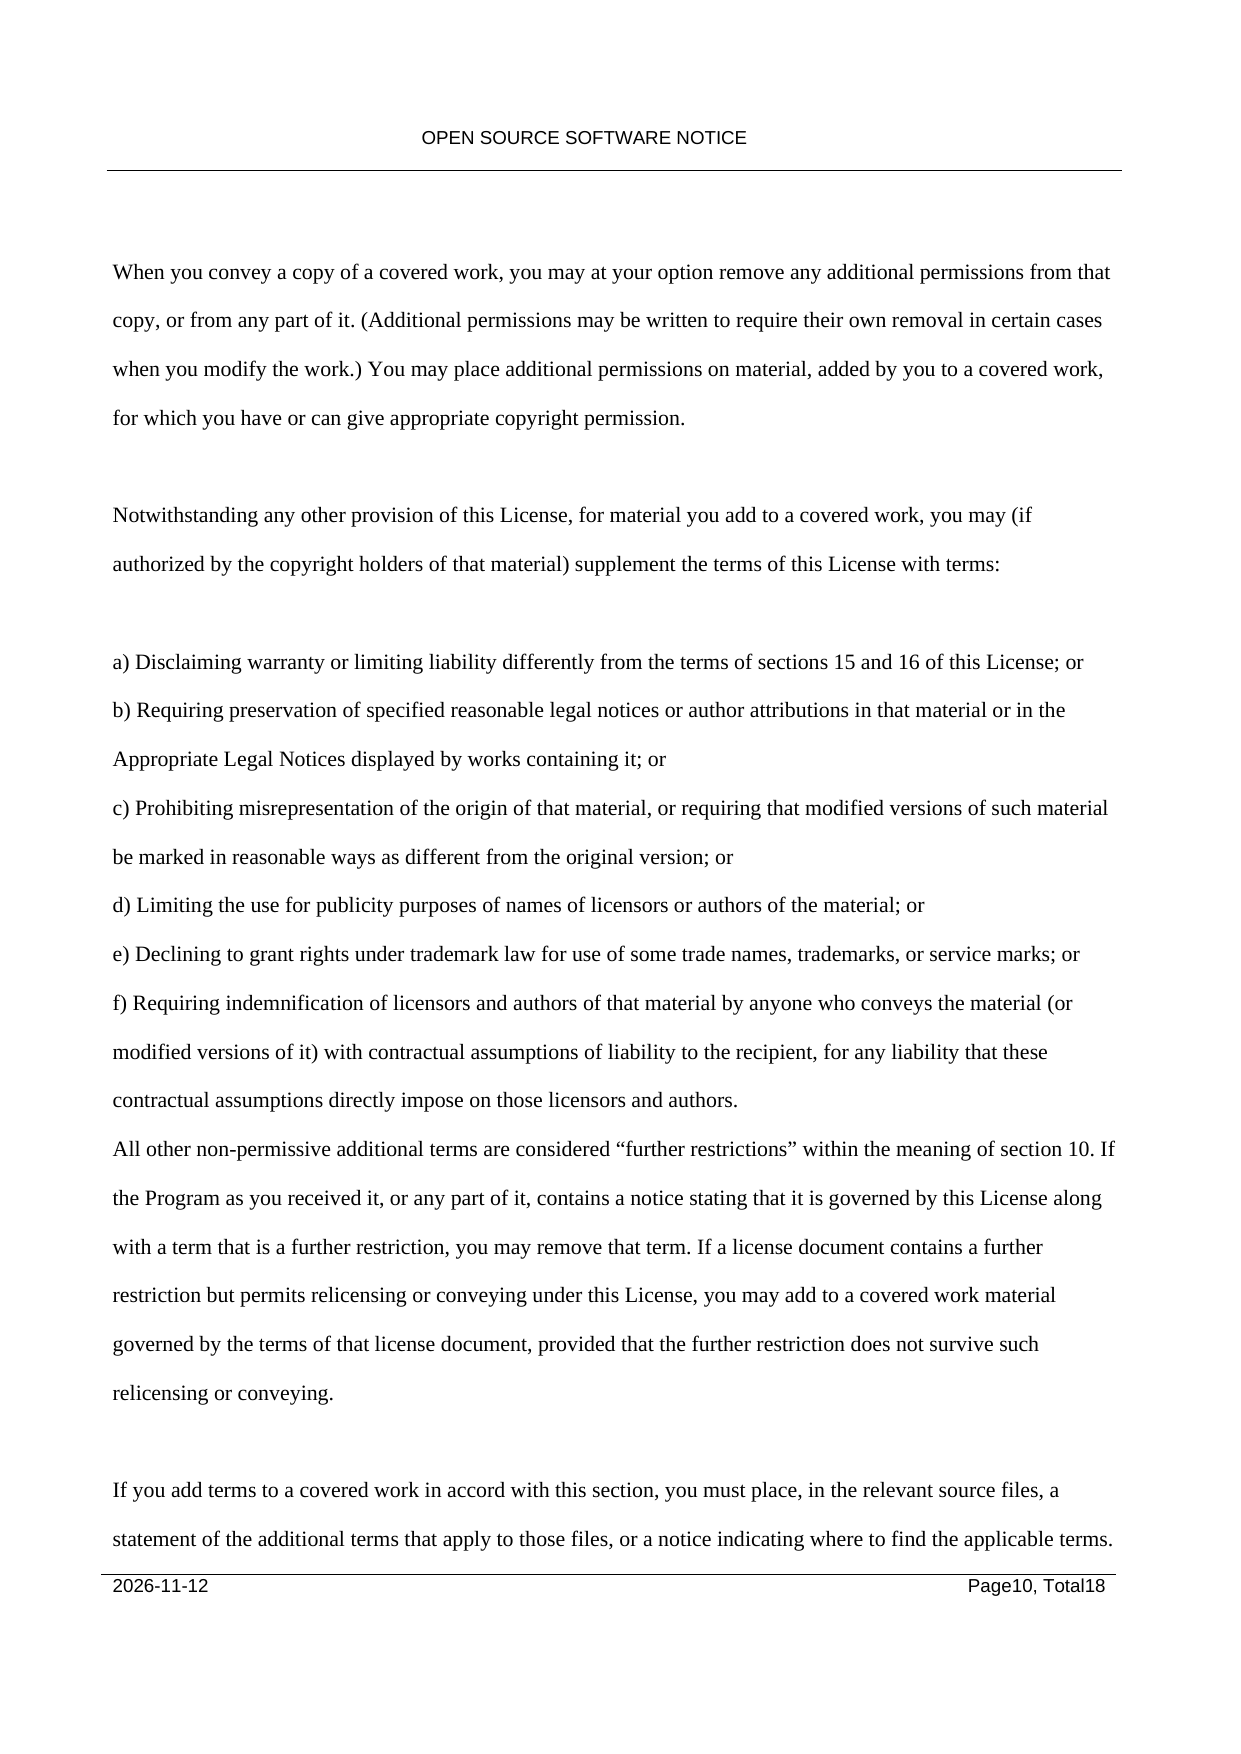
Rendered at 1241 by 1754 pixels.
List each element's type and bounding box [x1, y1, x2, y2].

text [112, 206, 1128, 1555]
